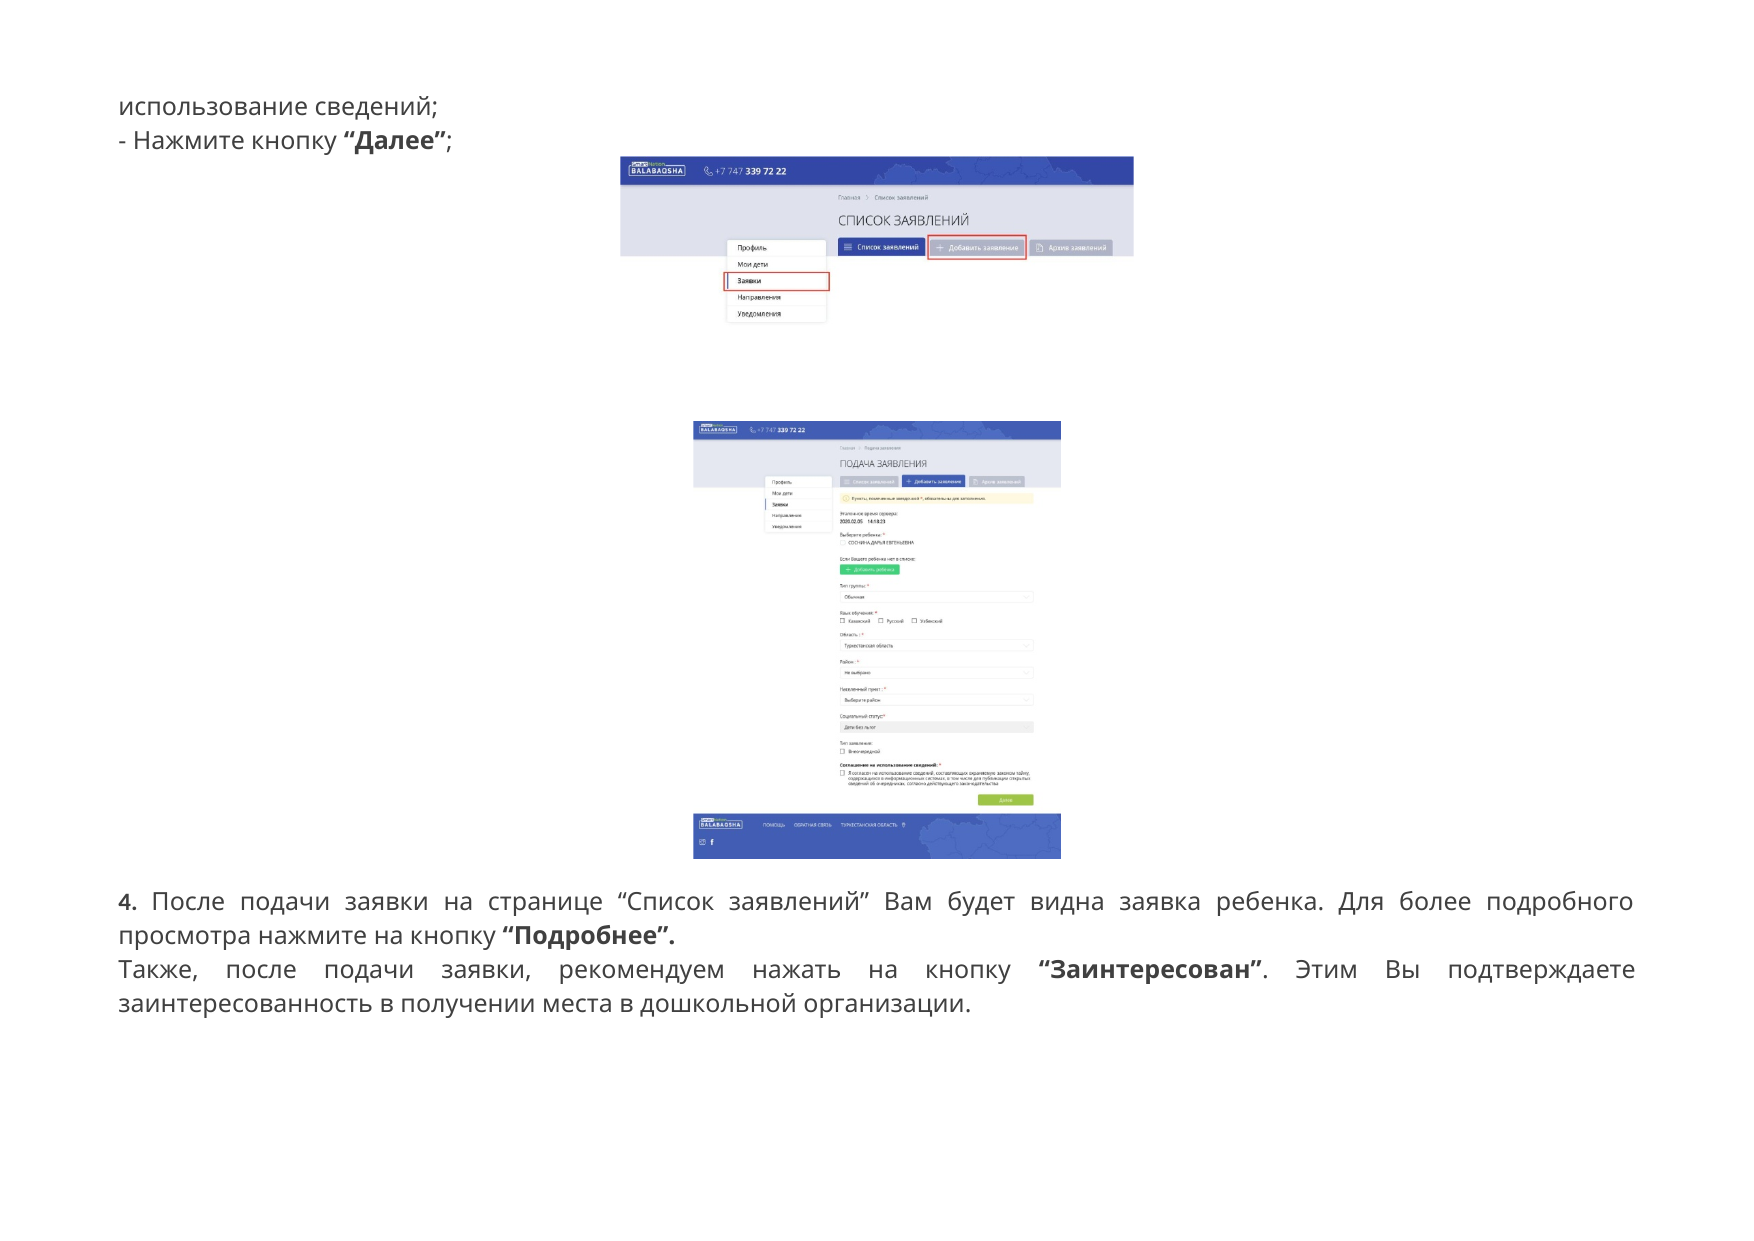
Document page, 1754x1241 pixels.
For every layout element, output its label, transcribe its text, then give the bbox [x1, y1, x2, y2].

picture [620, 156, 1134, 859]
text - Нажмите кнопку “Далее”; [118, 123, 1636, 157]
text использование сведений; [118, 88, 1636, 123]
text Также, после подачи заявки, рекомендуем нажать на кнопку “Заинтересован”. Этим Вы подтверждаете заинтересованность в получении места в дошкольной организации. [118, 952, 1636, 1020]
text 4. После подачи заявки на странице “Список заявлений” Вам будет видна заявка ребенка. Для более подробного просмотра нажмите на кнопку “Подробнее”. [118, 884, 1636, 952]
